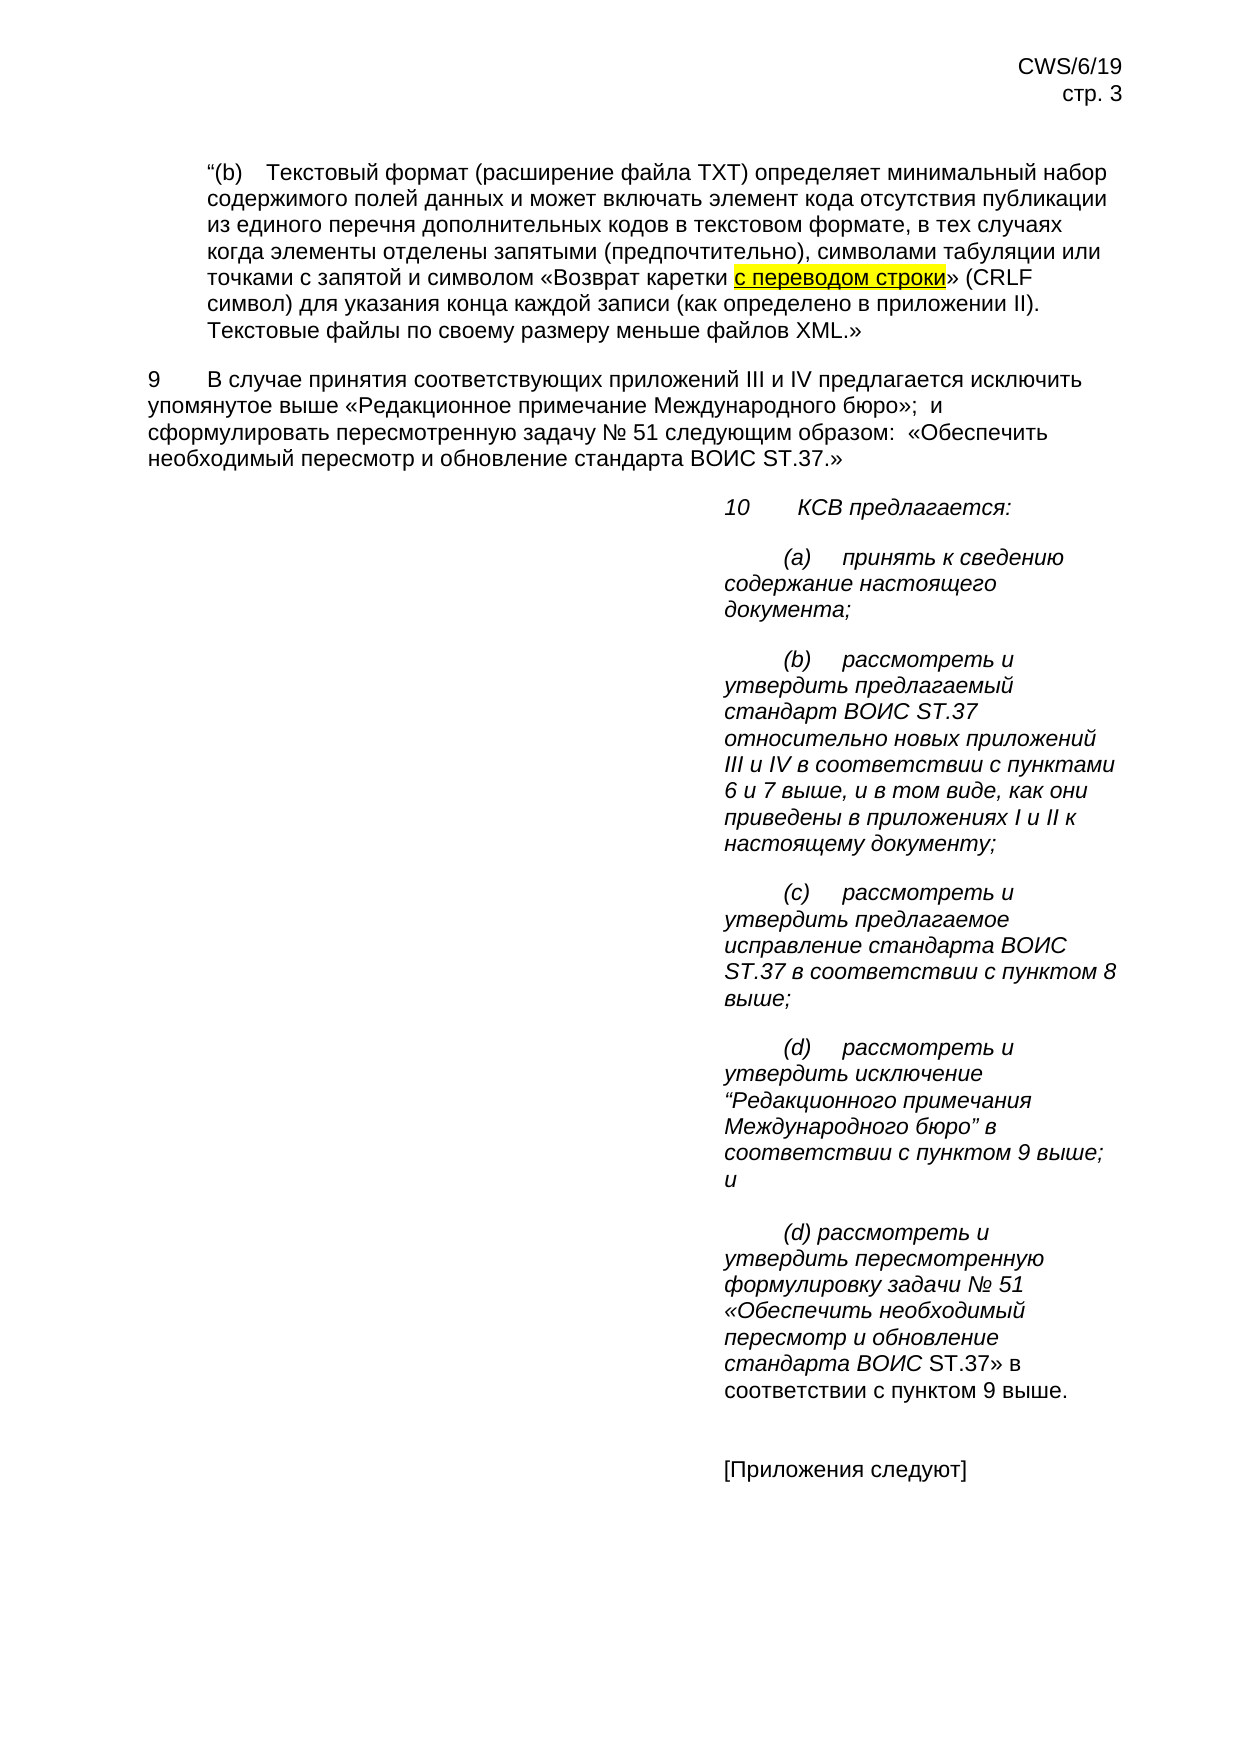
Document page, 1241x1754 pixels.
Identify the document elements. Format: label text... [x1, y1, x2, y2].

text (b) рассмотреть и утвердить предлагаемый стандарт ВОИС ST.37 относительно новых приложений III и IV в соответствии с пунктами 6 и 7 выше, и в том виде, как они приведены в приложениях I и II к настоящему документу; [724, 646, 1122, 856]
text “(b) Текстовый формат (расширение файла TXT) определяет минимальный набор содержимого полей данных и может включать элемент кода отсутствия публикации из единого перечня дополнительных кодов в текстовом формате, в тех случаях когда элементы отделены запятыми (предпочтительно), символами табуляции или точками с запятой и символом «Возврат каретки с переводом строки» (CRLF символ) для указания конца каждой записи (как определено в приложении II). Текстовые файлы по своему размеру меньше файлов XML.» [207, 158, 1122, 343]
text (a) принять к сведению содержание настоящего документа; [724, 543, 1122, 623]
text В случае принятия соответствующих приложений III и IV предлагается исключить упомянутое выше «Редакционное примечание Международного бюро»; и сформулировать пересмотренную задачу № 51 следующим образом: «Обеспечить необходимый пересмотр и обновление стандарта ВОИС ST.37.» [148, 366, 1122, 471]
text (c) рассмотреть и утвердить предлагаемое исправление стандарта ВОИС ST.37 в соответствии с пунктом 8 выше; [724, 879, 1122, 1011]
text КСВ предлагается: [724, 494, 1122, 521]
text [Приложения следуют] [724, 1456, 1122, 1482]
text (d) рассмотреть и утвердить исключение “Редакционного примечания Международного бюро” в соответствии с пунктом 9 выше; и [724, 1034, 1122, 1192]
text (d) рассмотреть и утвердить пересмотренную формулировку задачи № 51 «Обеспечить необходимый пересмотр и обновление стандарта ВОИС ST.37» в соответствии с пунктом 9 выше. [724, 1218, 1122, 1403]
